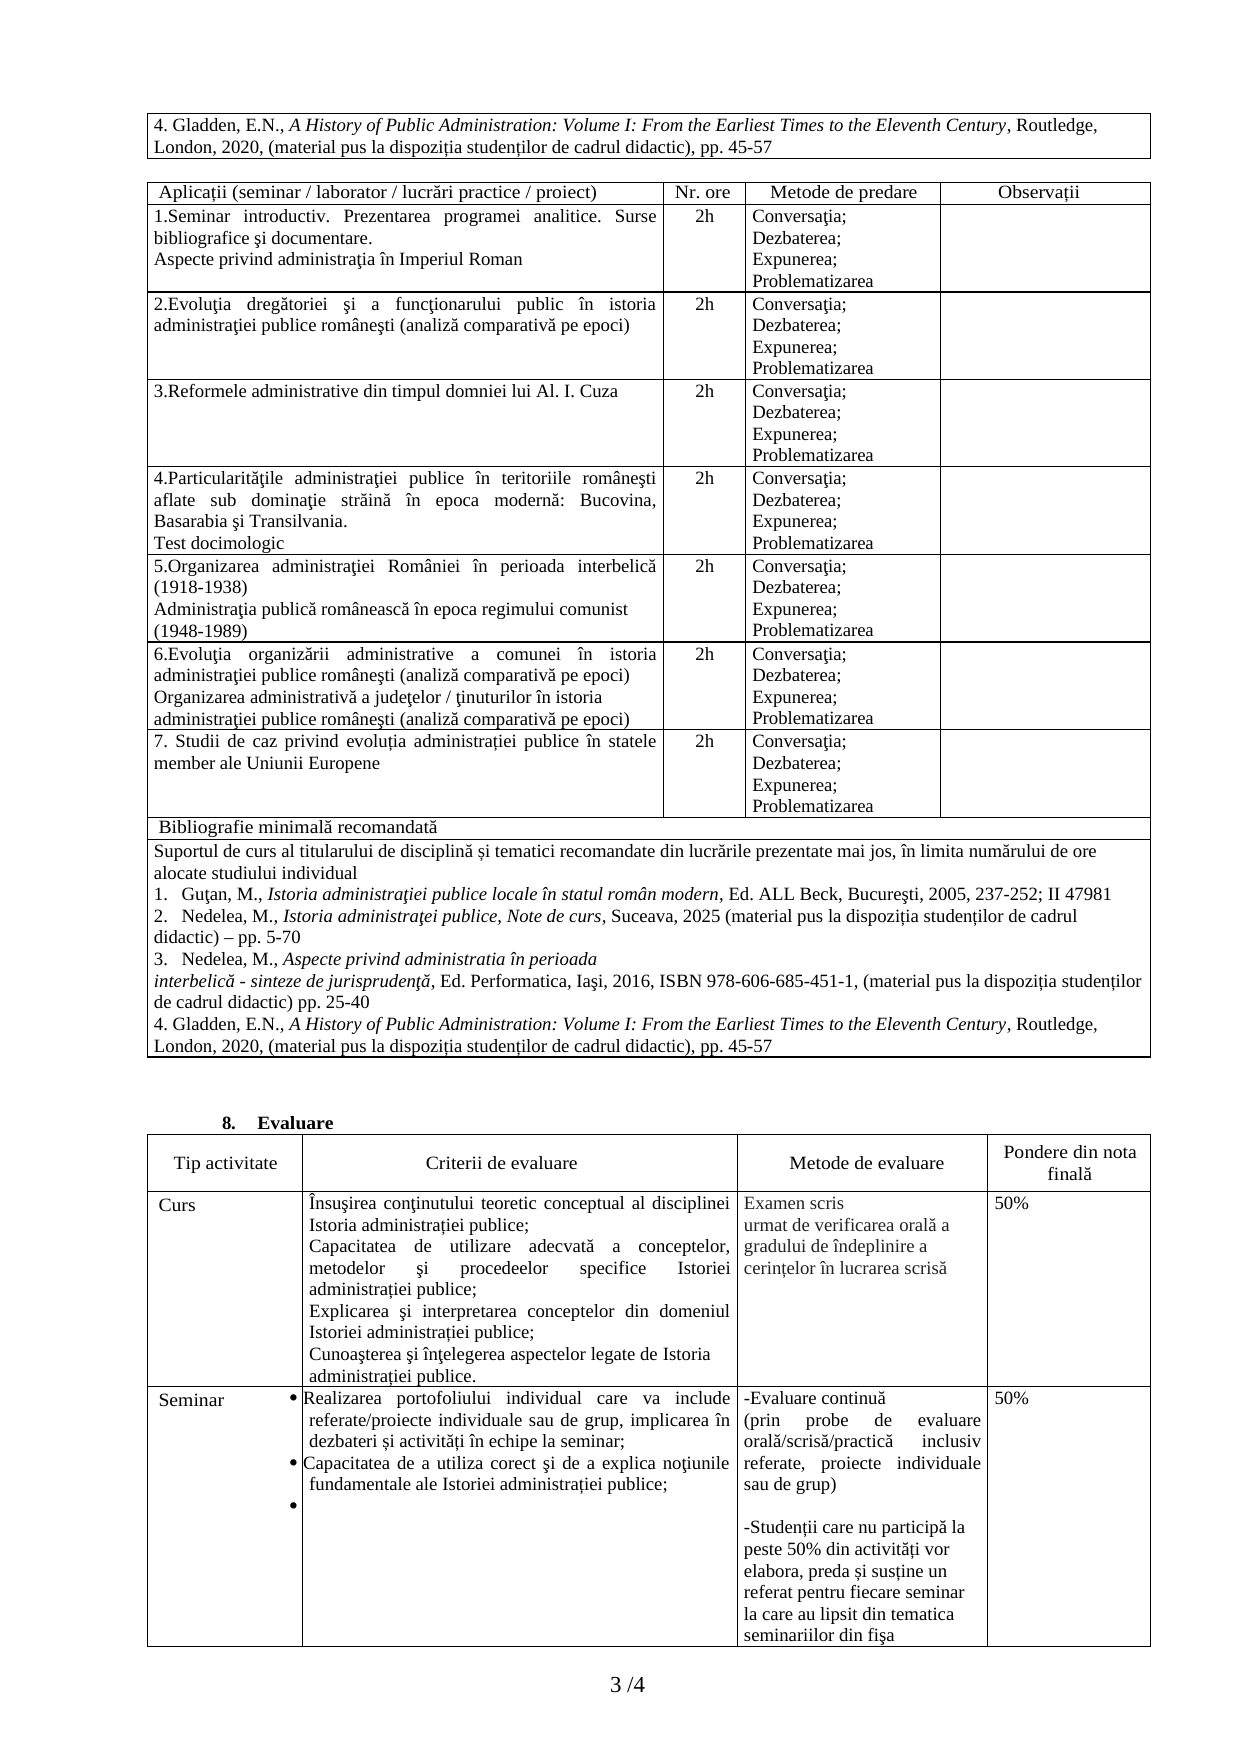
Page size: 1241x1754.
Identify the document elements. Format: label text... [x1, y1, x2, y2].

table_cell 2h [664, 555, 745, 641]
table_cell [941, 293, 1150, 379]
table_cell Conversaţia; Dezbaterea; Expunerea; Problematizarea [746, 730, 940, 817]
table_cell 4.Particularităţile administraţiei publice în teritoriile româneşti aflate sub dominaţie străină în epoca modernă: Bucovina, Basarabia şi Transilvania. Test docimologic [148, 467, 663, 553]
table_cell 6.Evoluţia organizării administrative a comunei în istoria administraţiei publice româneşti (analiză comparativă pe epoci) Organizarea administrativă a judeţelor / ţinuturilor în istoria administraţiei publice româneşti (analiză comparativă pe epoci) [148, 643, 663, 729]
table_cell Bibliografie minimală recomandată [148, 818, 1150, 839]
table_header Tip activitate [148, 1135, 302, 1191]
table_cell Curs [148, 1192, 302, 1386]
table_cell Conversaţia; Dezbaterea; Expunerea; Problematizarea [746, 643, 940, 729]
table_cell 2h [664, 730, 745, 817]
table_cell Conversaţia; Dezbaterea; Expunerea; Problematizarea [746, 380, 940, 466]
table_cell 2h [664, 293, 745, 379]
table_cell [941, 643, 1150, 729]
table_cell 7. Studii de caz privind evoluția administrației publice în statele member ale Uniunii Europene [148, 730, 663, 817]
table_header Nr. ore [664, 183, 745, 204]
table_cell 2h [664, 643, 745, 729]
table_cell [941, 467, 1150, 553]
table_cell [941, 380, 1150, 466]
table_cell Conversaţia; Dezbaterea; Expunerea; Problematizarea [746, 555, 940, 641]
table_header Pondere din nota finală [988, 1135, 1150, 1191]
table_cell Conversaţia; Dezbaterea; Expunerea; Problematizarea [746, 467, 940, 553]
table_cell 50% [988, 1387, 1150, 1646]
table_header Aplicații (seminar / laborator / lucrări practice / proiect) [148, 183, 663, 204]
table_cell 1.Seminar introductiv. Prezentarea programei analitice. Surse bibliografice şi documentare. Aspecte privind administraţia în Imperiul Roman [148, 205, 663, 291]
table_cell Însuşirea conţinutului teoretic conceptual al disciplinei Istoria administrației publice; Capacitatea de utilizare adecvată a conceptelor, metodelor şi procedeelor specifice Istoriei administrației publice; Explicarea şi interpretarea conceptelor din domeniul Istoriei administrației publice; Cunoaşterea şi înţelegerea aspectelor legate de Istoria administrației publice. [303, 1192, 737, 1386]
table_cell 2h [664, 205, 745, 291]
list Evaluare [222, 1112, 1152, 1133]
table_cell Conversaţia; Dezbaterea; Expunerea; Problematizarea [746, 293, 940, 379]
table_cell 3.Reformele administrative din timpul domniei lui Al. I. Cuza [148, 380, 663, 466]
table_cell 5.Organizarea administraţiei României în perioada interbelică (1918-1938) Administraţia publică românească în epoca regimului comunist (1948-1989) [148, 555, 663, 641]
table_cell Suportul de curs al titularului de disciplină și tematici recomandate din lucrările prezentate mai jos, în limita numărului de ore alocate studiului individual Guţan, M., Istoria administraţiei publice locale în statul român modern, Ed. ALL Beck, Bucureşti, 2005, 237-252; II 47981 Nedelea, M., Istoria administraţei publice, Note de curs, Suceava, 2025 (material pus la dispoziția studenților de cadrul didactic) – pp. 5-70 Nedelea, M., Aspecte privind administratia în perioada interbelică - sinteze de jurisprudenţă, Ed. Performatica, Iaşi, 2016, ISBN 978-606-685-451-1, (material pus la dispoziția studenților de cadrul didactic) pp. 25-40 4. Gladden, E.N., A History of Public Administration: Volume I: From the Earliest Times to the Eleventh Century, Routledge, London, 2020, (material pus la dispoziția studenților de cadrul didactic), pp. 45-57 [148, 840, 1150, 1056]
table_cell [941, 205, 1150, 291]
table_header Observații [941, 183, 1150, 204]
table_header Criterii de evaluare [303, 1135, 737, 1191]
table_cell Examen scris urmat de verificarea orală a gradului de îndeplinire a cerințelor în lucrarea scrisă [738, 1192, 987, 1386]
table_cell 50% [988, 1192, 1150, 1386]
table_header Metode de evaluare [738, 1135, 987, 1191]
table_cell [148, 114, 1150, 158]
table_cell 2h [664, 467, 745, 553]
table_cell Conversaţia; Dezbaterea; Expunerea; Problematizarea [746, 205, 940, 291]
table_cell 2.Evoluţia dregătoriei şi a funcţionarului public în istoria administraţiei publice româneşti (analiză comparativă pe epoci) [148, 293, 663, 379]
table_cell Seminar [148, 1387, 302, 1646]
table_cell [941, 555, 1150, 641]
table_header Metode de predare [746, 183, 940, 204]
table_cell 2h [664, 380, 745, 466]
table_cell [303, 1387, 737, 1646]
table_cell [941, 730, 1150, 817]
